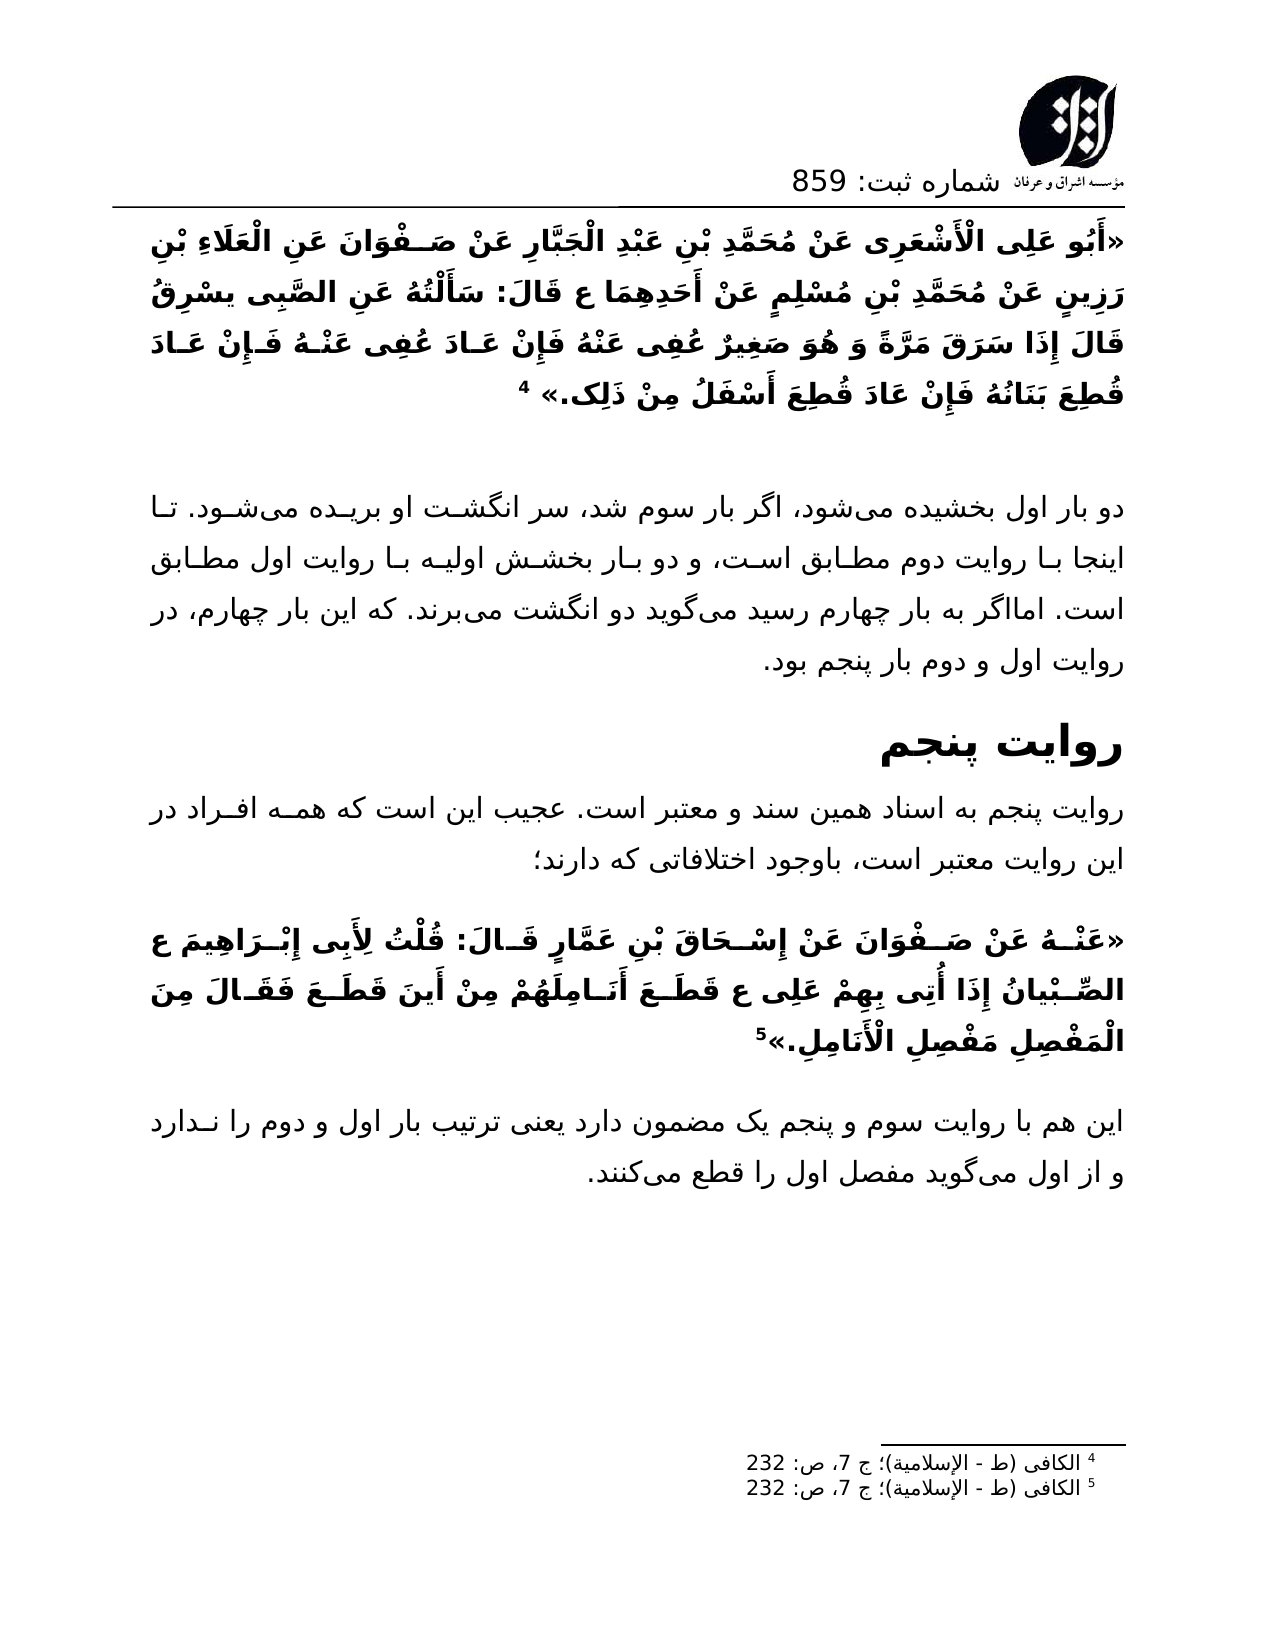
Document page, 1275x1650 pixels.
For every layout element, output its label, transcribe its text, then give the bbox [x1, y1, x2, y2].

text «أَبُو عَلِی الْأَشْعَرِی عَنْ مُحَمَّدِ بْنِ عَبْدِ الْجَبَّارِ عَنْ صَفْوَانَ عَنِ الْعَلَاءِ بْنِ رَزِینٍ عَنْ مُحَمَّدِ بْنِ مُسْلِمٍ عَنْ أَحَدِهِمَا ع قَالَ: سَأَلْتُهُ عَنِ الصَّبِی یسْرِقُ قَالَ إِذَا سَرَقَ مَرَّةً وَ هُوَ صَغِیرٌ عُفِی عَنْهُ فَإِنْ عَادَ عُفِی عَنْهُ فَإِنْ عَادَ قُطِعَ بَنَانُهُ فَإِنْ عَادَ قُطِعَ أَسْفَلُ مِنْ ذَلِک.» [150, 224, 1125, 411]
picture [1010, 75, 1125, 192]
text این هم با روایت سوم و پنجم یک مضمون دارد یعنی ترتیب بار اول و دوم را ندارد و از اول می‌گوید مفصل اول را قطع می‌کنند. [150, 1105, 1125, 1190]
text «عَنْهُ عَنْ صَفْوَانَ عَنْ إِسْحَاقَ بْنِ عَمَّارٍ قَالَ: قُلْتُ لِأَبِی إِبْرَاهِیمَ ع الصِّبْیانُ إِذَا أُتِی بِهِمْ عَلِی ع قَطَعَ أَنَامِلَهُمْ مِنْ أَینَ قَطَعَ فَقَالَ مِنَ الْمَفْصِلِ مَفْصِلِ الْأَنَامِلِ.» [150, 923, 1125, 1059]
text دو بار اول بخشیده می‌شود، اگر بار سوم شد، سر انگشت او بریده می‌شود. تا اینجا با روایت دوم مطابق است، و دو بار بخشش اولیه با روایت اول مطابق است. امااگر به بار چهارم رسید می‌گوید دو انگشت می‌برند. که این بار چهارم، در روایت اول و دوم بار پنجم بود. [150, 491, 1125, 678]
text روایت پنجم به اسناد همین سند و معتبر است. عجیب این است که همه افراد در این روایت معتبر است، باوجود اختلافاتی که دارند؛ [150, 792, 1125, 877]
text روایت پنجم [150, 715, 1125, 766]
